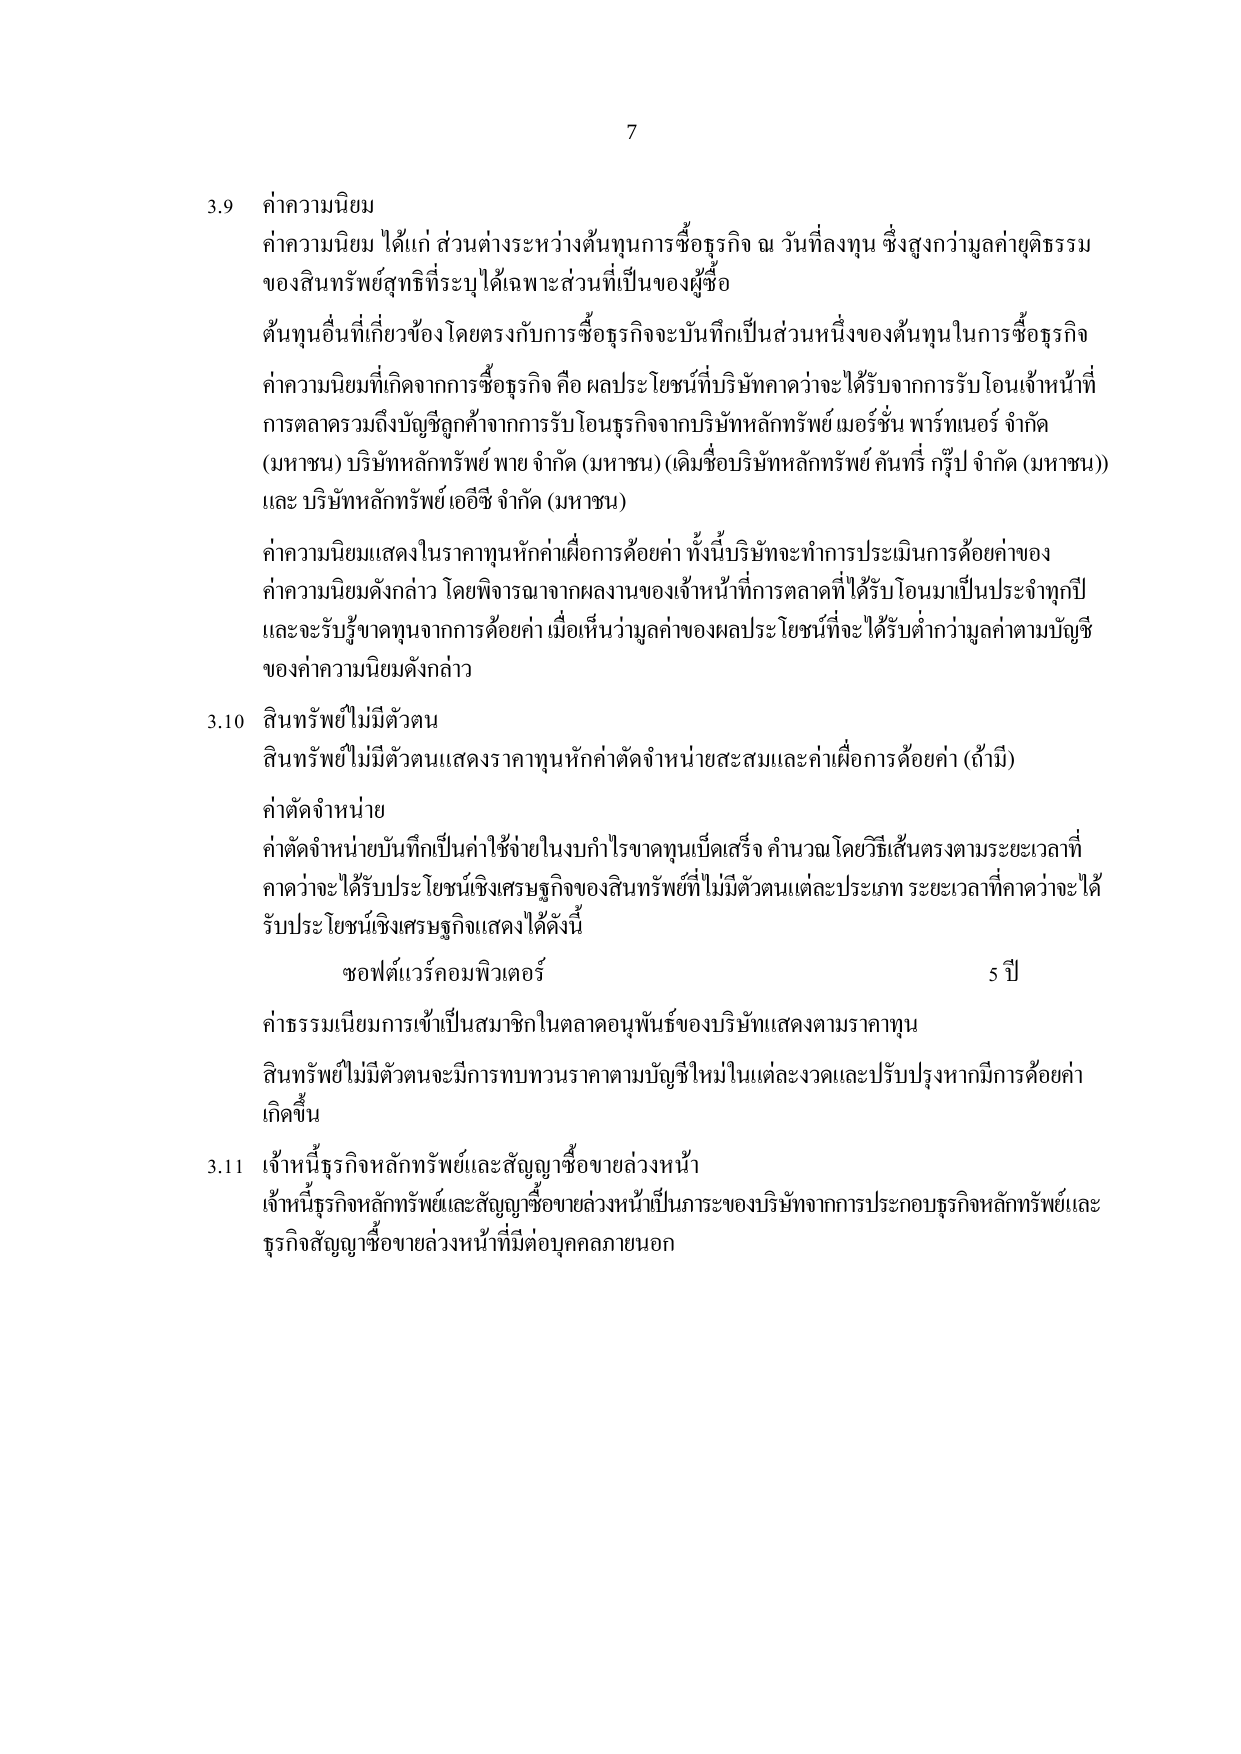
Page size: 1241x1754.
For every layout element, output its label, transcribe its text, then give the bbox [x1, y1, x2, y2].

text 3.11 เจ้าหนี้ธุรกิจหลักทรัพย์และสัญญาซื้อขายล่วงหน้า [206, 1143, 1113, 1182]
table_header ซอฟต์แวร์คอมพิวเตอร์ [274, 955, 919, 989]
text ค่าความนิยม ได้แก่ ส่วนต่างระหว่างต้นทุนการซื้อธุรกิจ ณ วันที่ลงทุน ซึ่งสูงกว่ามูลค่ายุติธรรมของสินทรัพย์สุทธิที่ระบุได้เฉพาะส่วนที่เป็นของผู้ซื้อ [262, 221, 1113, 299]
text ค่าความนิยมที่เกิดจากการซื้อธุรกิจ คือ ผลประโยชน์ที่บริษัทคาดว่าจะได้รับจากการรับโอนเจ้าหน้าที่การตลาดรวมถึงบัญชีลูกค้าจากการรับโอนธุรกิจจากบริษัทหลักทรัพย์ เมอร์ชั่น พาร์ทเนอร์ จำกัด (มหาชน) บริษัทหลักทรัพย์ พาย จำกัด (มหาชน) (เดิมชื่อบริษัทหลักทรัพย์ คันทรี่ กรุ๊ป จำกัด (มหาชน)) และ บริษัทหลักทรัพย์ เออีซี จำกัด (มหาชน) [262, 363, 1113, 518]
text ค่าความนิยมแสดงในราคาทุนหักค่าเผื่อการด้อยค่า ทั้งนี้บริษัทจะทำการประเมินการด้อยค่าของ ค่าความนิยมดังกล่าว โดยพิจารณาจากผลงานของเจ้าหน้าที่การตลาดที่ได้รับโอนมาเป็นประจำทุกปี และจะรับรู้ขาดทุนจากการด้อยค่า เมื่อเห็นว่ามูลค่าของผลประโยชน์ที่จะได้รับต่ำกว่ามูลค่าตามบัญชีของค่าความนิยมดังกล่าว [262, 530, 1113, 685]
text ต้นทุนอื่นที่เกี่ยวข้องโดยตรงกับการซื้อธุรกิจจะบันทึกเป็นส่วนหนึ่งของต้นทุนในการซื้อธุรกิจ [262, 311, 1113, 350]
table_header 5 ปี [920, 955, 1102, 989]
text สินทรัพย์ไม่มีตัวตนแสดงราคาทุนหักค่าตัดจำหน่ายสะสมและค่าเผื่อการด้อยค่า (ถ้ามี) [262, 736, 1113, 775]
text สินทรัพย์ไม่มีตัวตนจะมีการทบทวนราคาตามบัญชีใหม่ในแต่ละงวดและปรับปรุงหากมีการด้อยค่าเกิดขึ้น [262, 1053, 1113, 1130]
text ค่าธรรมเนียมการเข้าเป็นสมาชิกในตลาดอนุพันธ์ของบริษัทแสดงตามราคาทุน [262, 1002, 1105, 1040]
text ค่าตัดจำหน่ายบันทึกเป็นค่าใช้จ่ายในงบกำไรขาดทุนเบ็ดเสร็จ คำนวณโดยวิธีเส้นตรงตามระยะเวลาที่คาดว่าจะได้รับประโยชน์เชิงเศรษฐกิจของสินทรัพย์ที่ไม่มีตัวตนแต่ละประเภท ระยะเวลาที่คาดว่าจะได้รับประโยชน์เชิงเศรษฐกิจแสดงได้ดังนี้ [262, 826, 1113, 943]
text ค่าตัดจำหน่าย [262, 788, 1113, 826]
text 3.9 ค่าความนิยม [206, 183, 1113, 221]
text 3.10 สินทรัพย์ไม่มีตัวตน [206, 698, 1113, 736]
text เจ้าหนี้ธุรกิจหลักทรัพย์และสัญญาซื้อขายล่วงหน้าเป็นภาระของบริษัทจากการประกอบธุรกิจหลักทรัพย์และธุรกิจสัญญาซื้อขายล่วงหน้าที่มีต่อบุคคลภายนอก [262, 1182, 1113, 1259]
